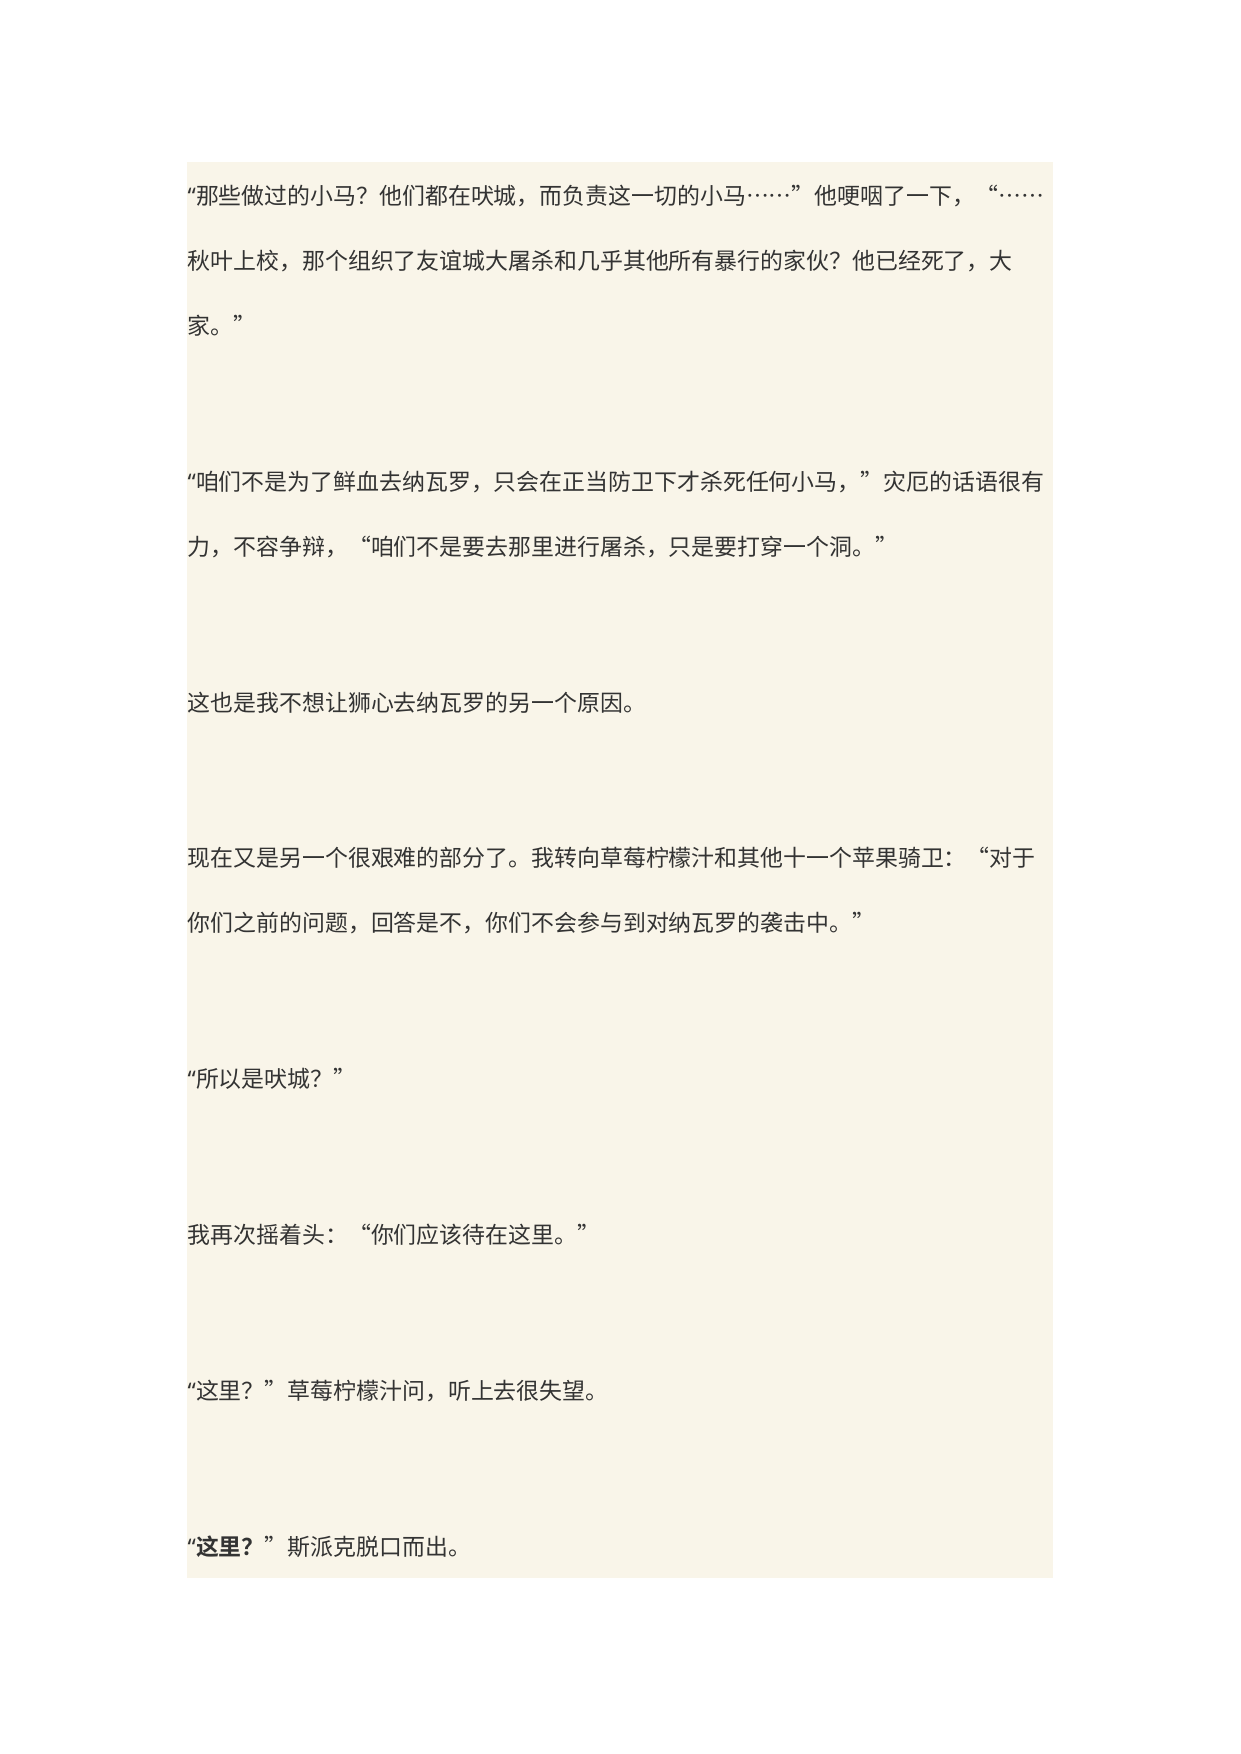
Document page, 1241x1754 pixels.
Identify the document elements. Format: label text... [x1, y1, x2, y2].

text 这也是我不想让狮心去纳瓦罗的另一个原因。 [187, 669, 1053, 734]
text 现在又是另一个很艰难的部分了。我转向草莓柠檬汁和其他十一个苹果骑卫：“对于你们之前的问题，回答是不，你们不会参与到对纳瓦罗的袭击中。” [187, 824, 1053, 954]
text “那些做过的小马？他们都在吠城，而负责这一切的小马……”他哽咽了一下，“……秋叶上校，那个组织了友谊城大屠杀和几乎其他所有暴行的家伙？他已经死了，大家。” [187, 162, 1053, 357]
text “这里？”斯派克脱口而出。 [187, 1513, 1053, 1578]
text 我再次摇着头：“你们应该待在这里。” [187, 1201, 1053, 1266]
text “咱们不是为了鲜血去纳瓦罗，只会在正当防卫下才杀死任何小马，”灾厄的话语很有力，不容争辩，“咱们不是要去那里进行屠杀，只是要打穿一个洞。” [187, 448, 1053, 578]
text “所以是吠城？” [187, 1045, 1053, 1110]
text “这里？”草莓柠檬汁问，听上去很失望。 [187, 1357, 1053, 1422]
